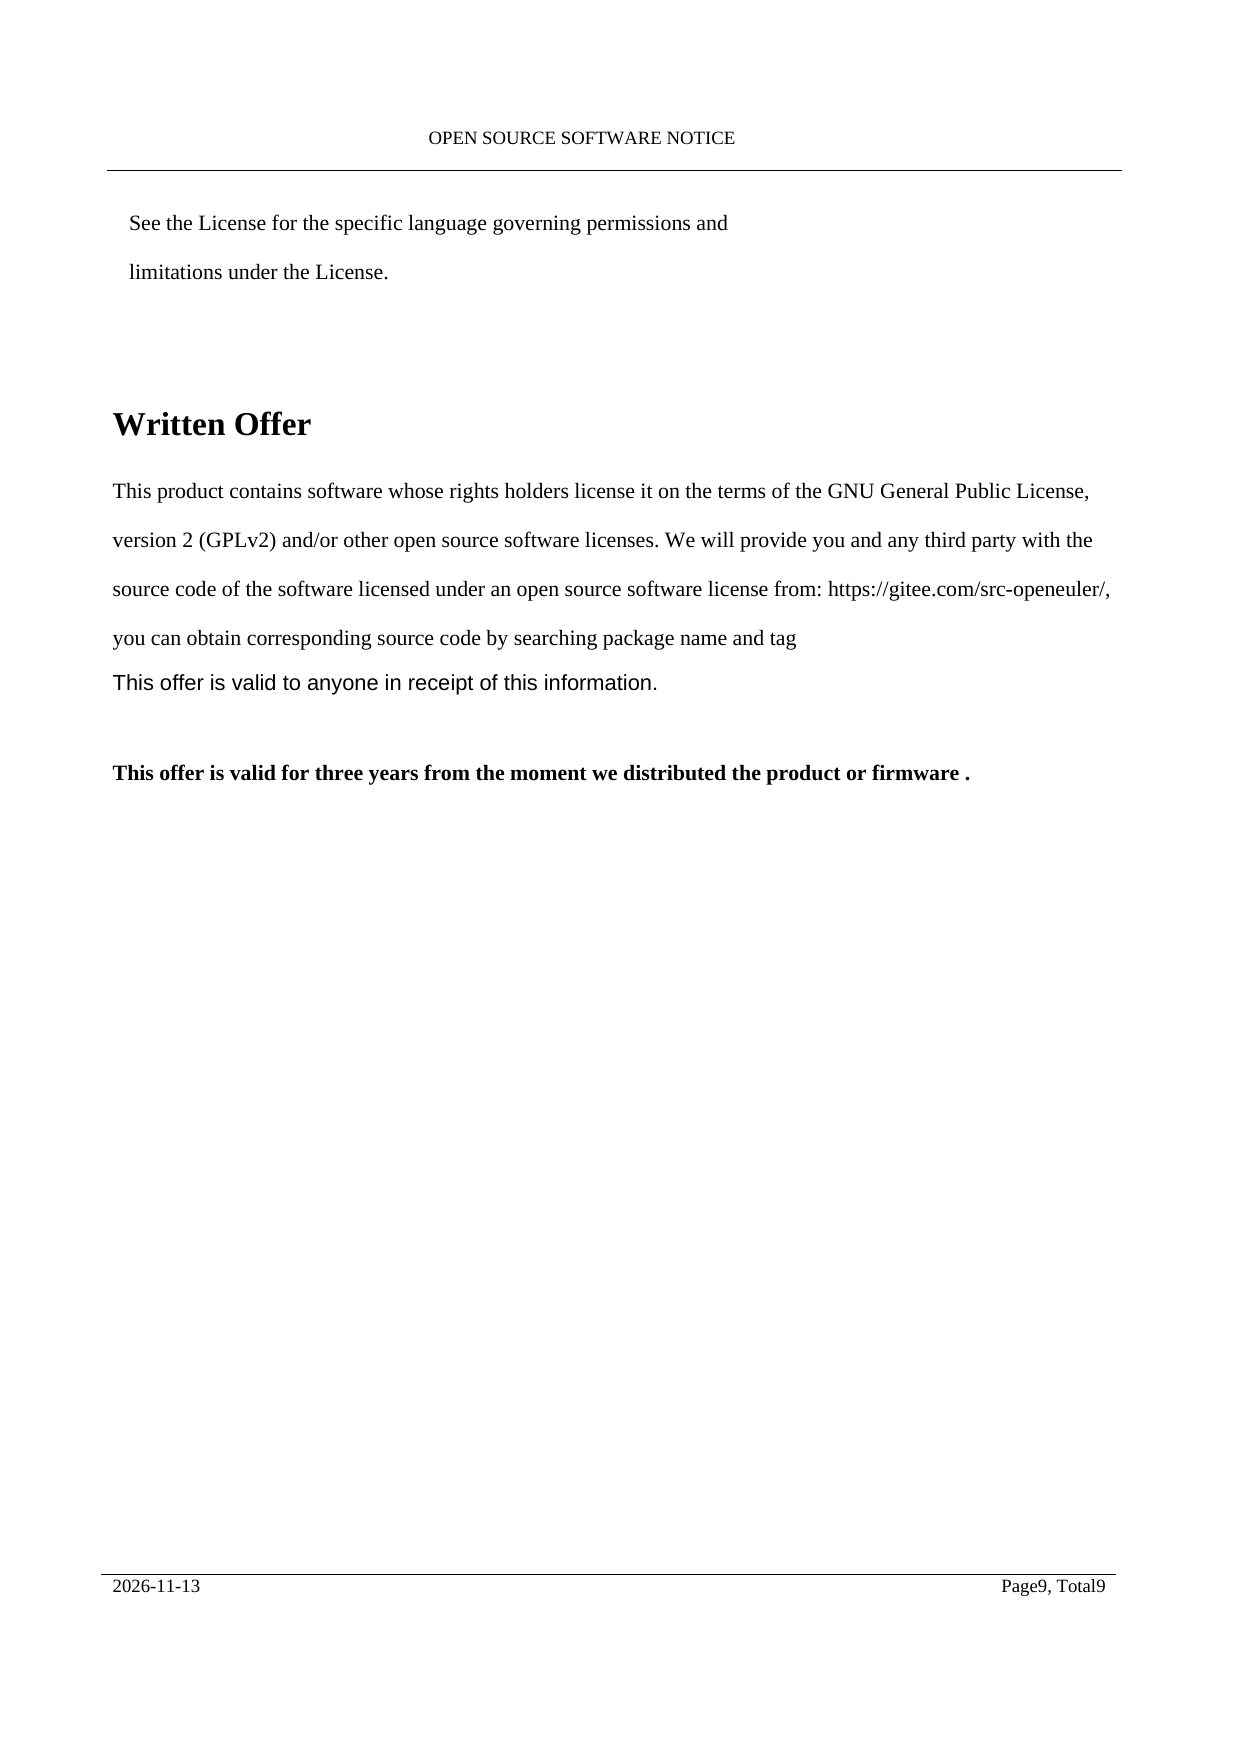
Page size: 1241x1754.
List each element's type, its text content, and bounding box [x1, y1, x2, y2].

text Written Offer [112, 390, 1128, 455]
text This offer is valid to anyone in receipt of this information. [112, 666, 1128, 698]
text This offer is valid for three years from the moment we distributed the product or firmware . [112, 756, 1128, 789]
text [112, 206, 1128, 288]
text This product contains software whose rights holders license it on the terms of the GNU General Public License, version 2 (GPLv2) and/or other open source software licenses. We will provide you and any third party with the source code of the software licensed under an open source software license from: https://gitee.com/src-openeuler/, you can obtain corresponding source code by searching package name and tag [112, 474, 1128, 653]
